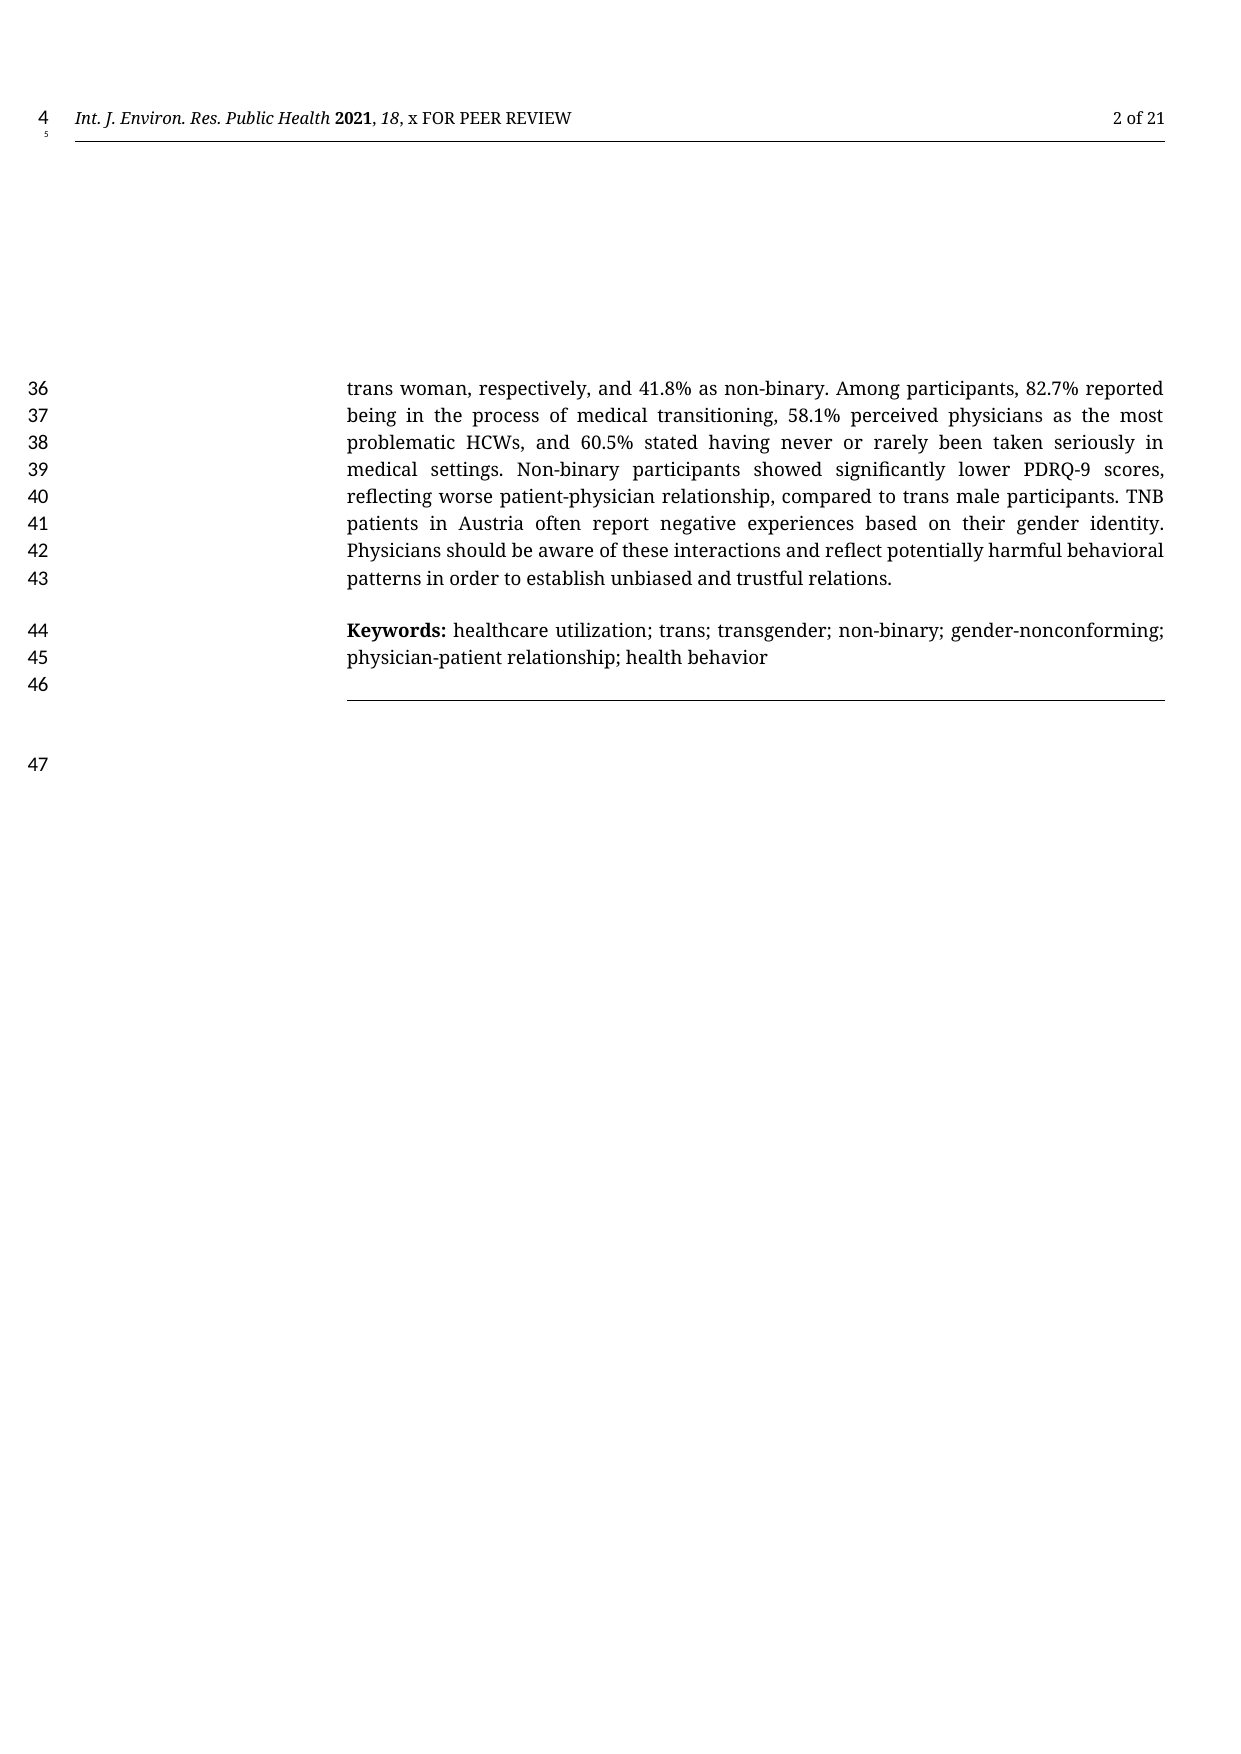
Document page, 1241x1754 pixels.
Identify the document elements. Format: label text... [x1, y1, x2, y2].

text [347, 374, 1165, 590]
text Keywords: healthcare utilization; trans; transgender; non-binary; gender-nonconforming; physician-patient relationship; health behavior [347, 615, 1165, 669]
